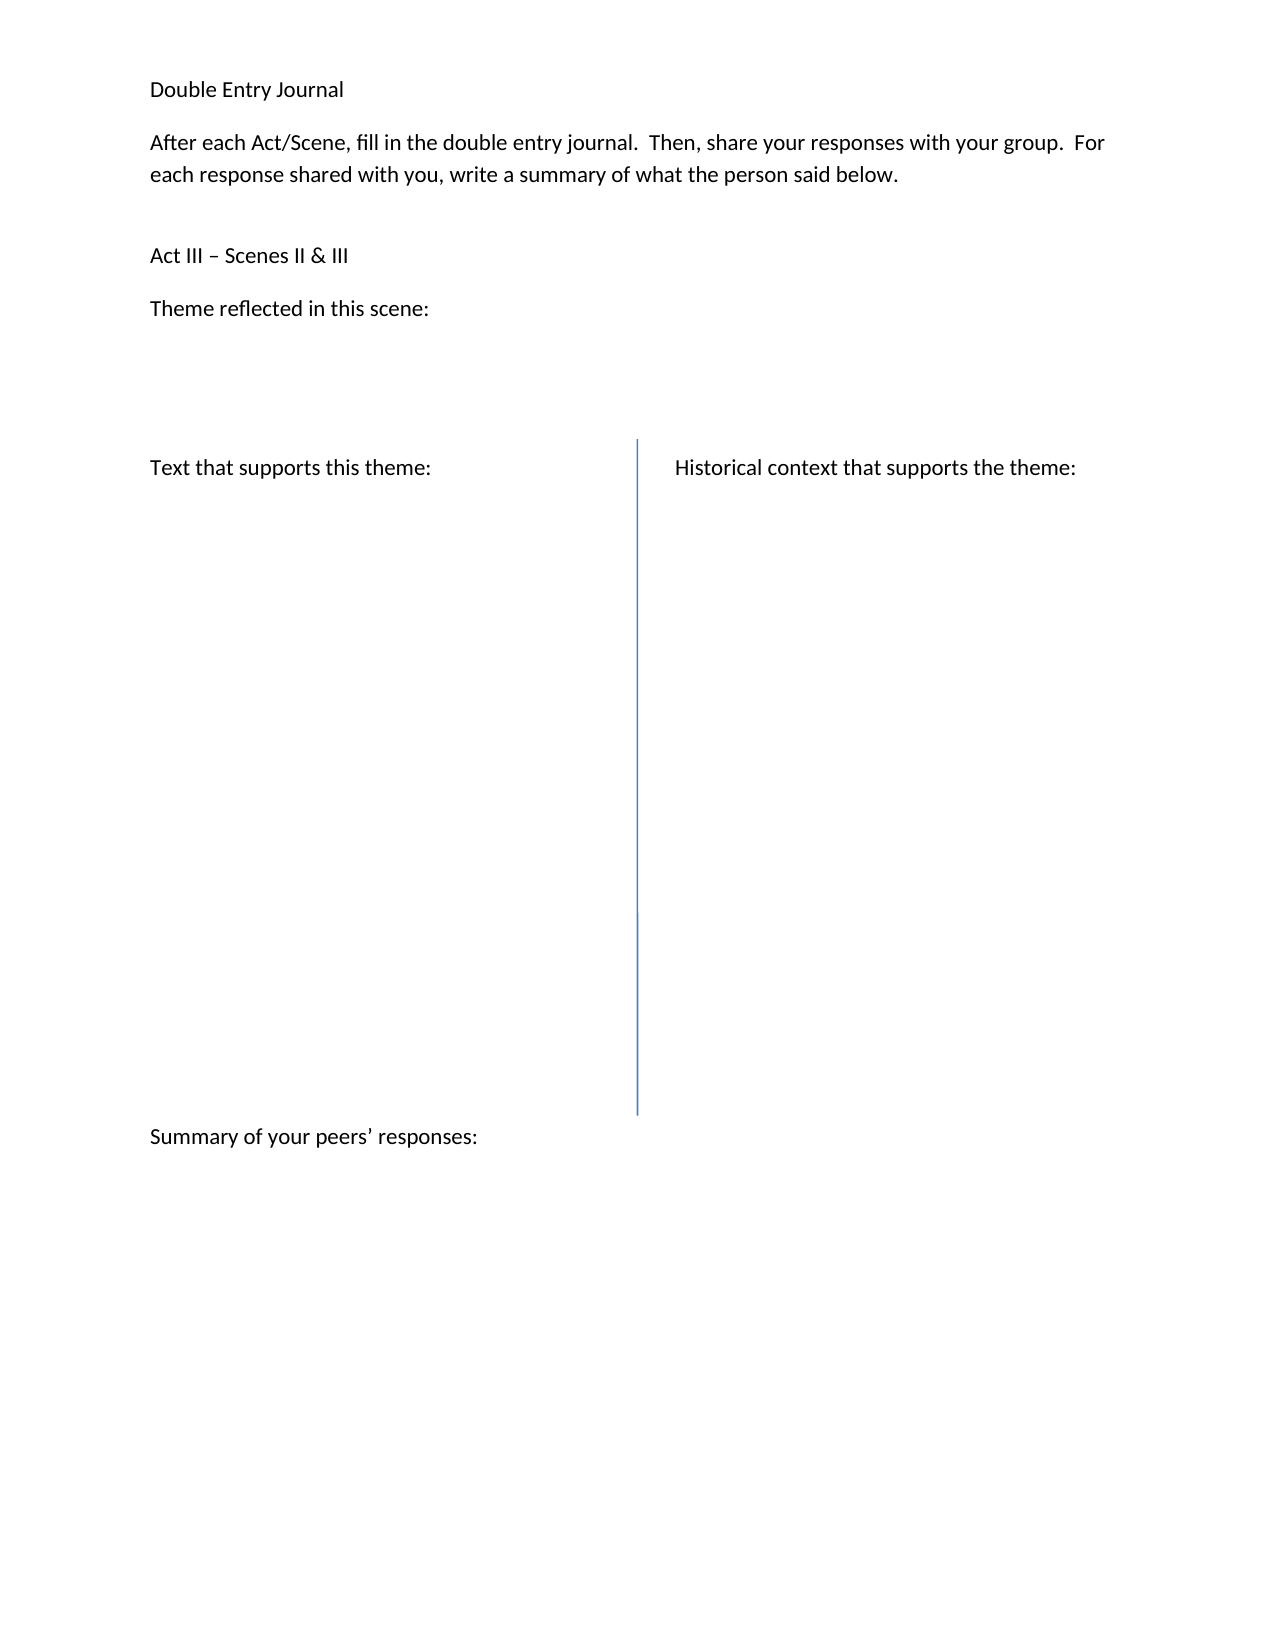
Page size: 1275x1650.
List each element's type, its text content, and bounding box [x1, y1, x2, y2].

text Theme reflected in this scene: [150, 294, 1125, 322]
text Act III – Scenes II & III [150, 241, 1125, 269]
text Historical context that supports the theme: [675, 453, 1125, 481]
text Text that supports this theme: [150, 453, 600, 513]
text Summary of your peers’ responses: [150, 1122, 1125, 1150]
